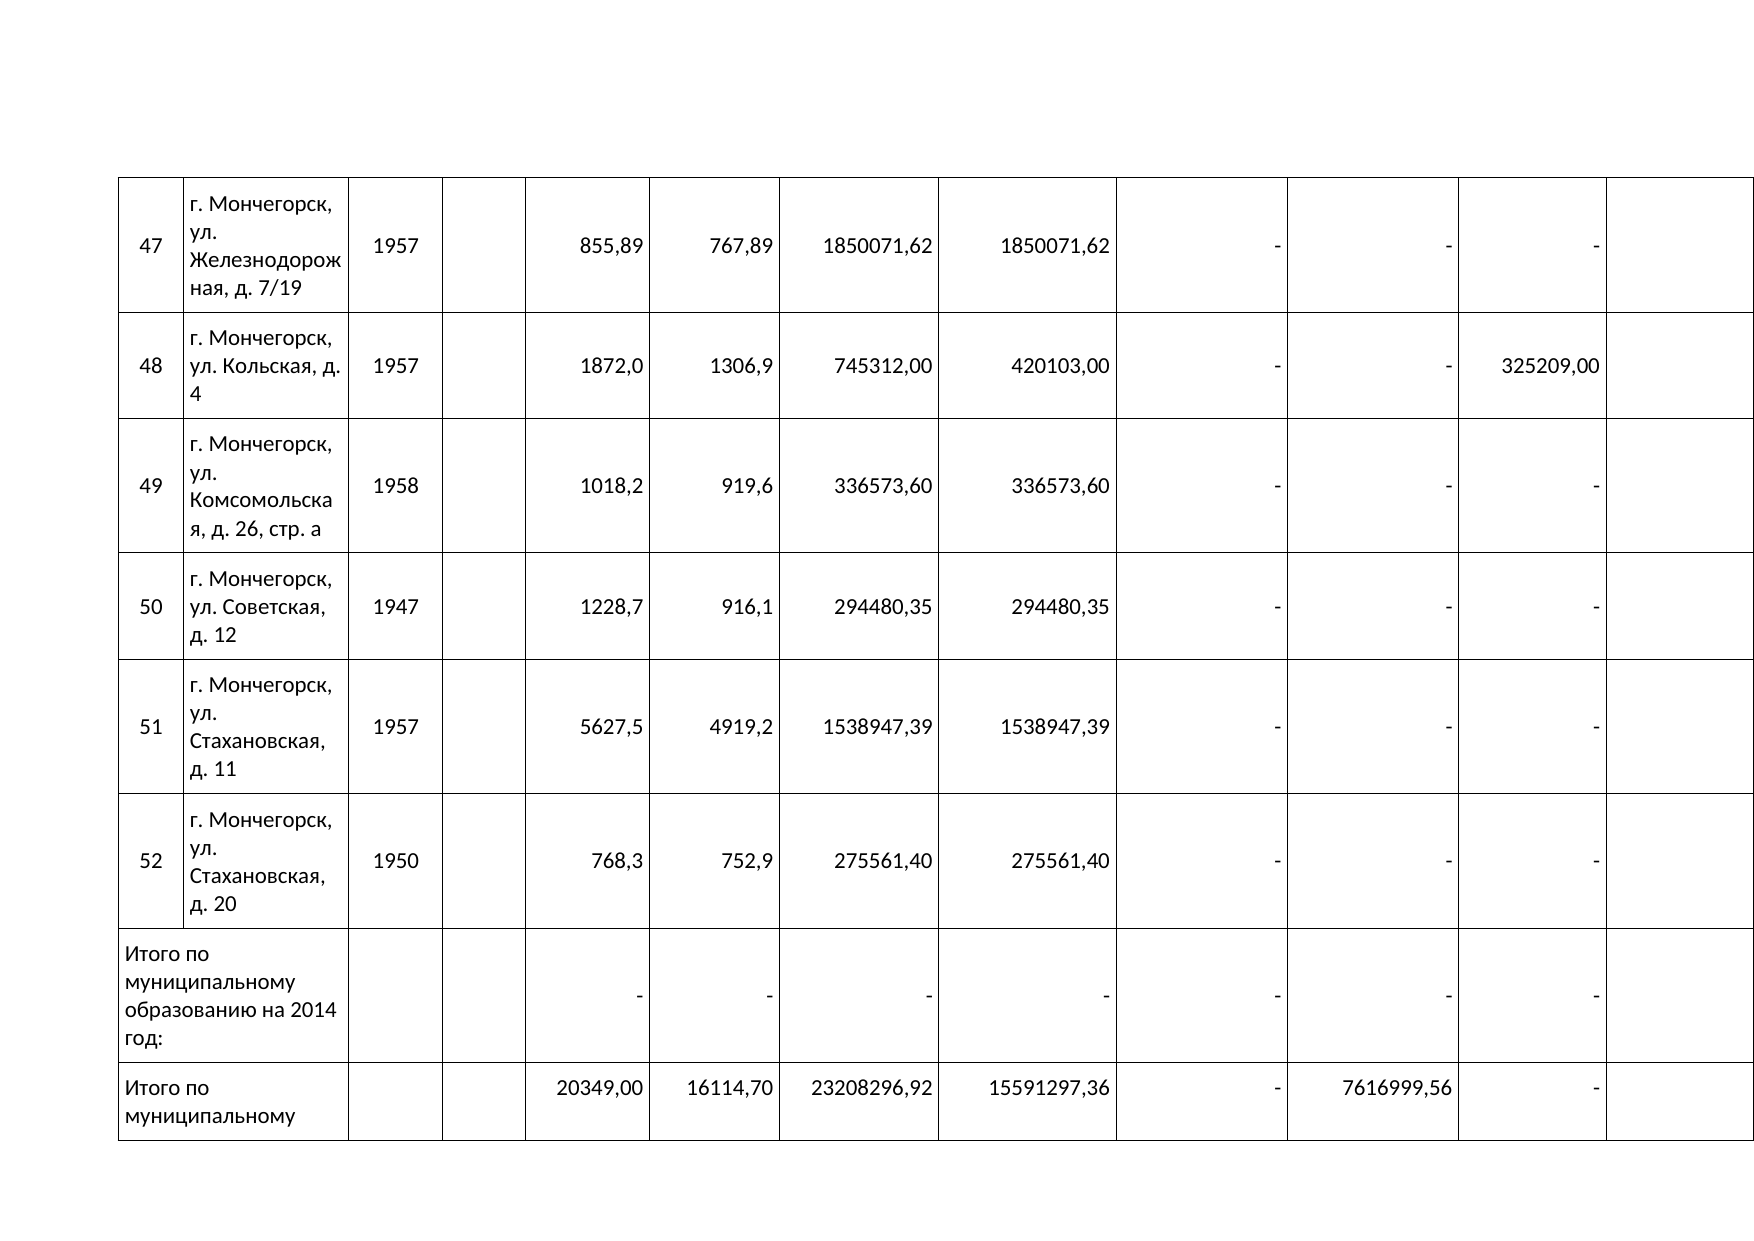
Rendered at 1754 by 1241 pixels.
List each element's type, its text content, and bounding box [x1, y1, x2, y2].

table_cell - [1288, 178, 1458, 312]
table_cell 1950 [349, 794, 442, 927]
table_cell 752,9 [650, 794, 779, 927]
table_cell [443, 313, 525, 418]
table_cell - [1459, 660, 1606, 793]
table_cell [349, 929, 442, 1062]
table_cell 420103,00 [939, 313, 1116, 418]
table_cell 919,6 [650, 419, 779, 552]
table_cell 1850071,62 [780, 178, 938, 312]
table_cell 325209,00 [1459, 313, 1606, 418]
table_cell - [1288, 553, 1458, 659]
table_cell - [1607, 178, 1753, 312]
table_cell 275561,40 [780, 794, 938, 927]
table_cell - [1288, 313, 1458, 418]
table_cell - [939, 929, 1116, 1062]
table_cell г. Мончегорск, ул. Советская, д. 12 [184, 553, 348, 659]
table_cell г. Мончегорск, ул. Стахановская, д. 11 [184, 660, 348, 793]
table_cell 1018,2 [526, 419, 649, 552]
table_cell 1538947,39 [780, 660, 938, 793]
table_cell 7616999,56 [1288, 1063, 1458, 1140]
table_cell 47 [119, 178, 183, 312]
table_cell - [1288, 419, 1458, 552]
table_cell - [1117, 178, 1287, 312]
table_cell [349, 1063, 442, 1140]
table_cell [443, 660, 525, 793]
table_cell 1957 [349, 178, 442, 312]
table_cell 1957 [349, 660, 442, 793]
table_cell г. Мончегорск, ул. Железнодорожная, д. 7/19 [184, 178, 348, 312]
table_cell - [1607, 553, 1753, 659]
table_cell - [1117, 553, 1287, 659]
table_cell - [780, 929, 938, 1062]
table_cell 1850071,62 [939, 178, 1116, 312]
table_cell - [1607, 929, 1753, 1062]
table_cell Итого по муниципальному образованию на 2014 год: [119, 929, 348, 1062]
table_cell 50 [119, 553, 183, 659]
table_cell - [1117, 313, 1287, 418]
table_cell 767,89 [650, 178, 779, 312]
table_cell - [1288, 929, 1458, 1062]
table_cell - [1459, 794, 1606, 927]
table_cell г. Мончегорск, ул. Кольская, д. 4 [184, 313, 348, 418]
table_cell - [526, 929, 649, 1062]
table_cell 48 [119, 313, 183, 418]
table_cell 745312,00 [780, 313, 938, 418]
table_cell 916,1 [650, 553, 779, 659]
table_cell 294480,35 [780, 553, 938, 659]
table_cell 5627,5 [526, 660, 649, 793]
table_cell [443, 178, 525, 312]
table_cell 336573,60 [780, 419, 938, 552]
table_cell - [1607, 419, 1753, 552]
table_cell - [1607, 1063, 1753, 1140]
table_cell 768,3 [526, 794, 649, 927]
table_cell - [1607, 313, 1753, 418]
table_cell 1872,0 [526, 313, 649, 418]
table_cell 1958 [349, 419, 442, 552]
table_cell [443, 1063, 525, 1140]
table_cell [443, 929, 525, 1062]
table_cell - [1117, 660, 1287, 793]
table_cell 1538947,39 [939, 660, 1116, 793]
table_cell 16114,70 [650, 1063, 779, 1140]
table_cell 1957 [349, 313, 442, 418]
table_cell г. Мончегорск, ул. Стахановская, д. 20 [184, 794, 348, 927]
table_cell - [1459, 929, 1606, 1062]
table_cell 52 [119, 794, 183, 927]
table_cell 1306,9 [650, 313, 779, 418]
table_cell 20349,00 [526, 1063, 649, 1140]
table_cell 1947 [349, 553, 442, 659]
table_cell - [650, 929, 779, 1062]
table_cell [119, 1063, 348, 1140]
table_cell - [1607, 660, 1753, 793]
table_cell 51 [119, 660, 183, 793]
table_cell - [1459, 1063, 1606, 1140]
table_cell - [1607, 794, 1753, 927]
table_cell 4919,2 [650, 660, 779, 793]
table_cell 15591297,36 [939, 1063, 1116, 1140]
table_cell г. Мончегорск, ул. Комсомольская, д. 26, стр. а [184, 419, 348, 552]
table_cell - [1288, 794, 1458, 927]
table_cell - [1459, 419, 1606, 552]
table_cell - [1117, 929, 1287, 1062]
table_cell 275561,40 [939, 794, 1116, 927]
table_cell 1228,7 [526, 553, 649, 659]
table_cell [443, 553, 525, 659]
table_cell 49 [119, 419, 183, 552]
table_cell [443, 419, 525, 552]
table_cell - [1117, 794, 1287, 927]
table_cell - [1459, 178, 1606, 312]
table_cell 294480,35 [939, 553, 1116, 659]
table_cell 23208296,92 [780, 1063, 938, 1140]
table_cell 855,89 [526, 178, 649, 312]
table_cell [443, 794, 525, 927]
table_cell - [1117, 1063, 1287, 1140]
table_cell - [1288, 660, 1458, 793]
table_cell - [1459, 553, 1606, 659]
table_cell 336573,60 [939, 419, 1116, 552]
table_cell - [1117, 419, 1287, 552]
